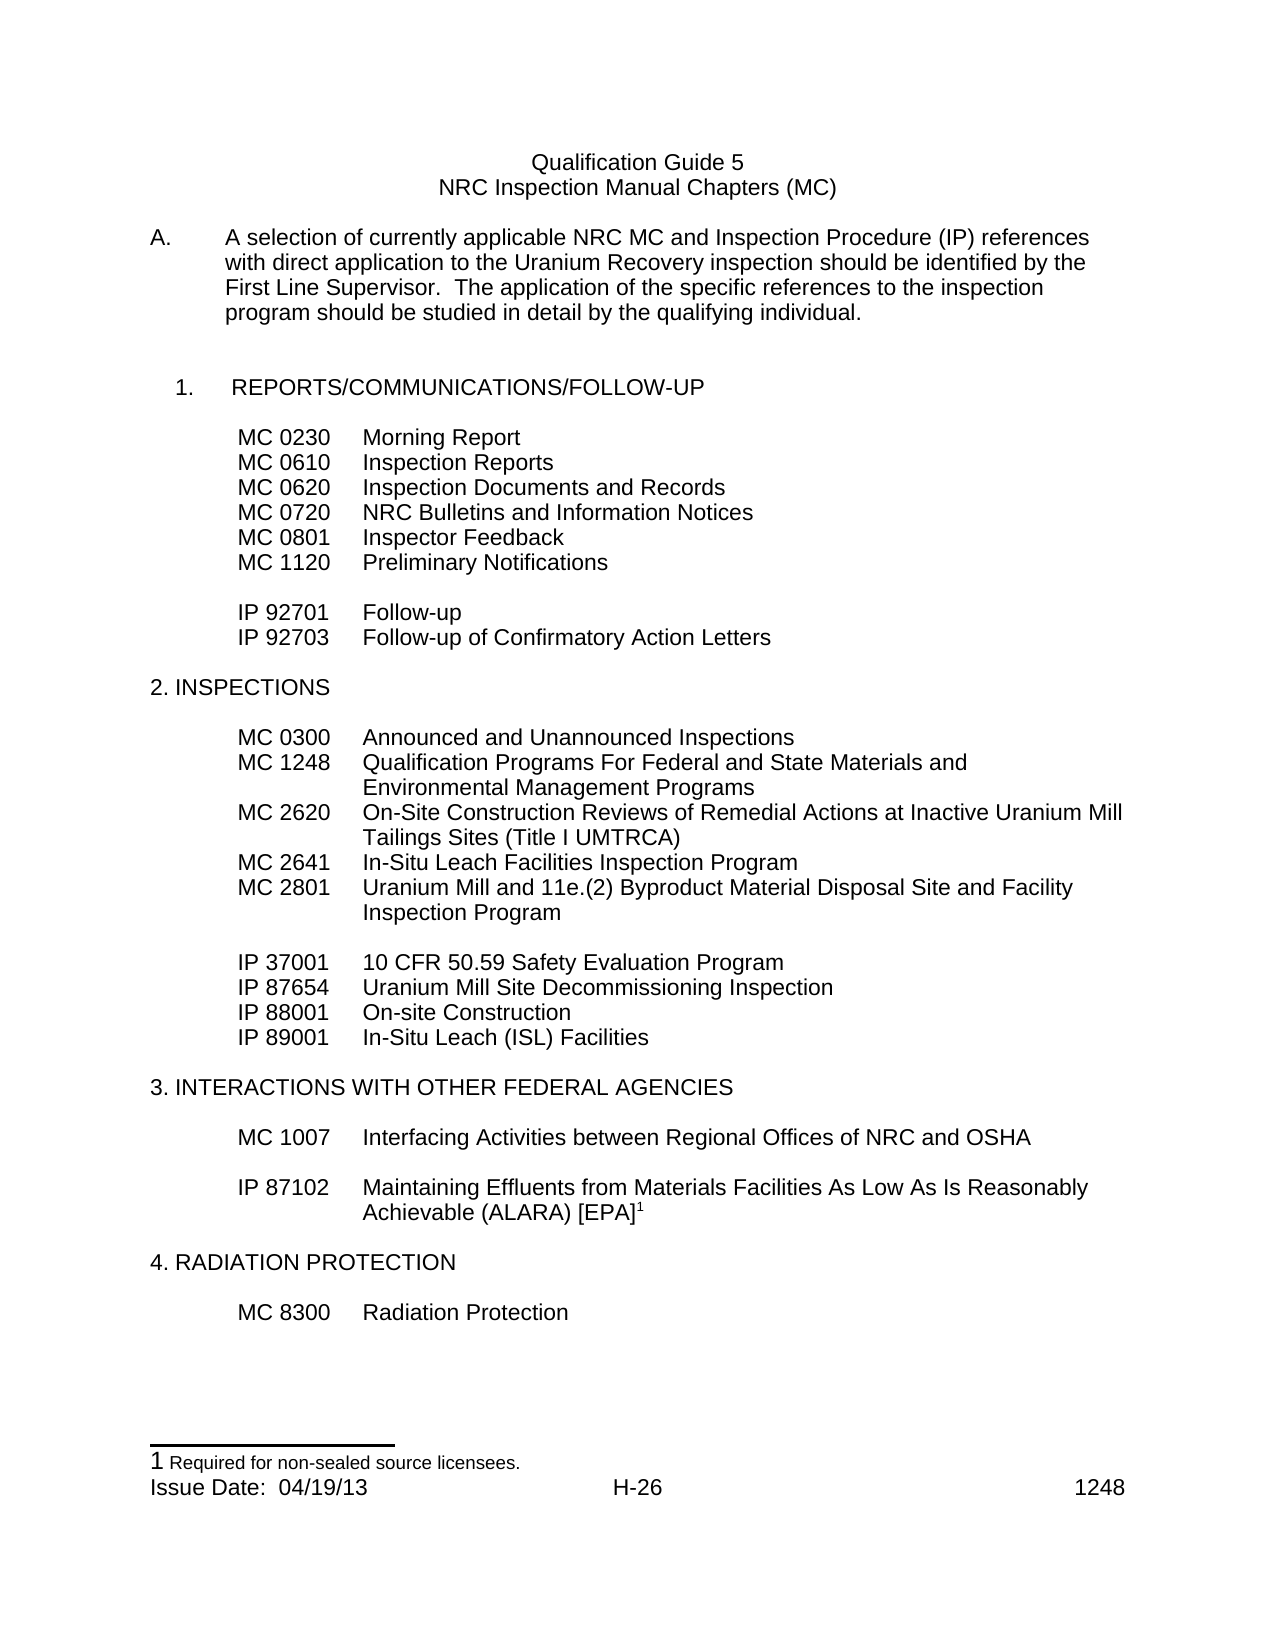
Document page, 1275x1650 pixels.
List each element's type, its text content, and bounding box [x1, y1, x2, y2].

text MC 0300 Announced and Unannounced Inspections [175, 725, 1125, 750]
text IP 87102 Maintaining Effluents from Materials Facilities As Low As Is Reasonably Achievable (ALARA) [EPA] [237, 1175, 1125, 1225]
text IP 37001 10 CFR 50.59 Safety Evaluation Program [237, 950, 1125, 975]
text MC 8300 Radiation Protection [237, 1300, 1125, 1325]
text MC 0610 Inspection Reports [237, 450, 1125, 475]
text MC 2641 In-Situ Leach Facilities Inspection Program [237, 850, 1125, 875]
text Environmental Management Programs [237, 775, 1125, 800]
text IP 92701 Follow-up [237, 600, 1125, 625]
text IP 87654 Uranium Mill Site Decommissioning Inspection [237, 975, 1125, 1000]
text IP 89001 In-Situ Leach (ISL) Facilities [237, 1025, 1125, 1050]
text MC 2620 On-Site Construction Reviews of Remedial Actions at Inactive Uranium Mill Tailings Sites (Title I UMTRCA) [237, 800, 1125, 850]
text MC 0720 NRC Bulletins and Information Notices [237, 500, 1125, 525]
text MC 0620 Inspection Documents and Records [237, 475, 1125, 500]
text MC 0801 Inspector Feedback [150, 525, 1125, 550]
text Qualification Guide 5 [150, 150, 1125, 175]
text A. A selection of currently applicable NRC MC and Inspection Procedure (IP) references with direct application to the Uranium Recovery inspection should be identified by the First Line Supervisor. The application of the specific references to the inspection program should be studied in detail by the qualifying individual. [150, 225, 1125, 325]
text MC 1248 Qualification Programs For Federal and State Materials and [237, 750, 1125, 775]
text 1. REPORTS/COMMUNICATIONS/FOLLOW-UP [150, 375, 1125, 400]
text MC 1120 Preliminary Notifications [237, 550, 1125, 575]
text IP 92703 Follow-up of Confirmatory Action Letters [237, 625, 1125, 650]
text MC 1007 Interfacing Activities between Regional Offices of NRC and OSHA [237, 1125, 1125, 1150]
list RADIATION PROTECTION [150, 1250, 1125, 1275]
list INTERACTIONS WITH OTHER FEDERAL AGENCIES [150, 1075, 1125, 1100]
text NRC Inspection Manual Chapters (MC) [150, 175, 1125, 200]
list INSPECTIONS [150, 675, 1125, 700]
text IP 88001 On-site Construction [237, 1000, 1125, 1025]
text MC 0230 Morning Report [237, 425, 1125, 450]
text MC 2801 Uranium Mill and 11e.(2) Byproduct Material Disposal Site and Facility Inspection Program [237, 875, 1125, 925]
